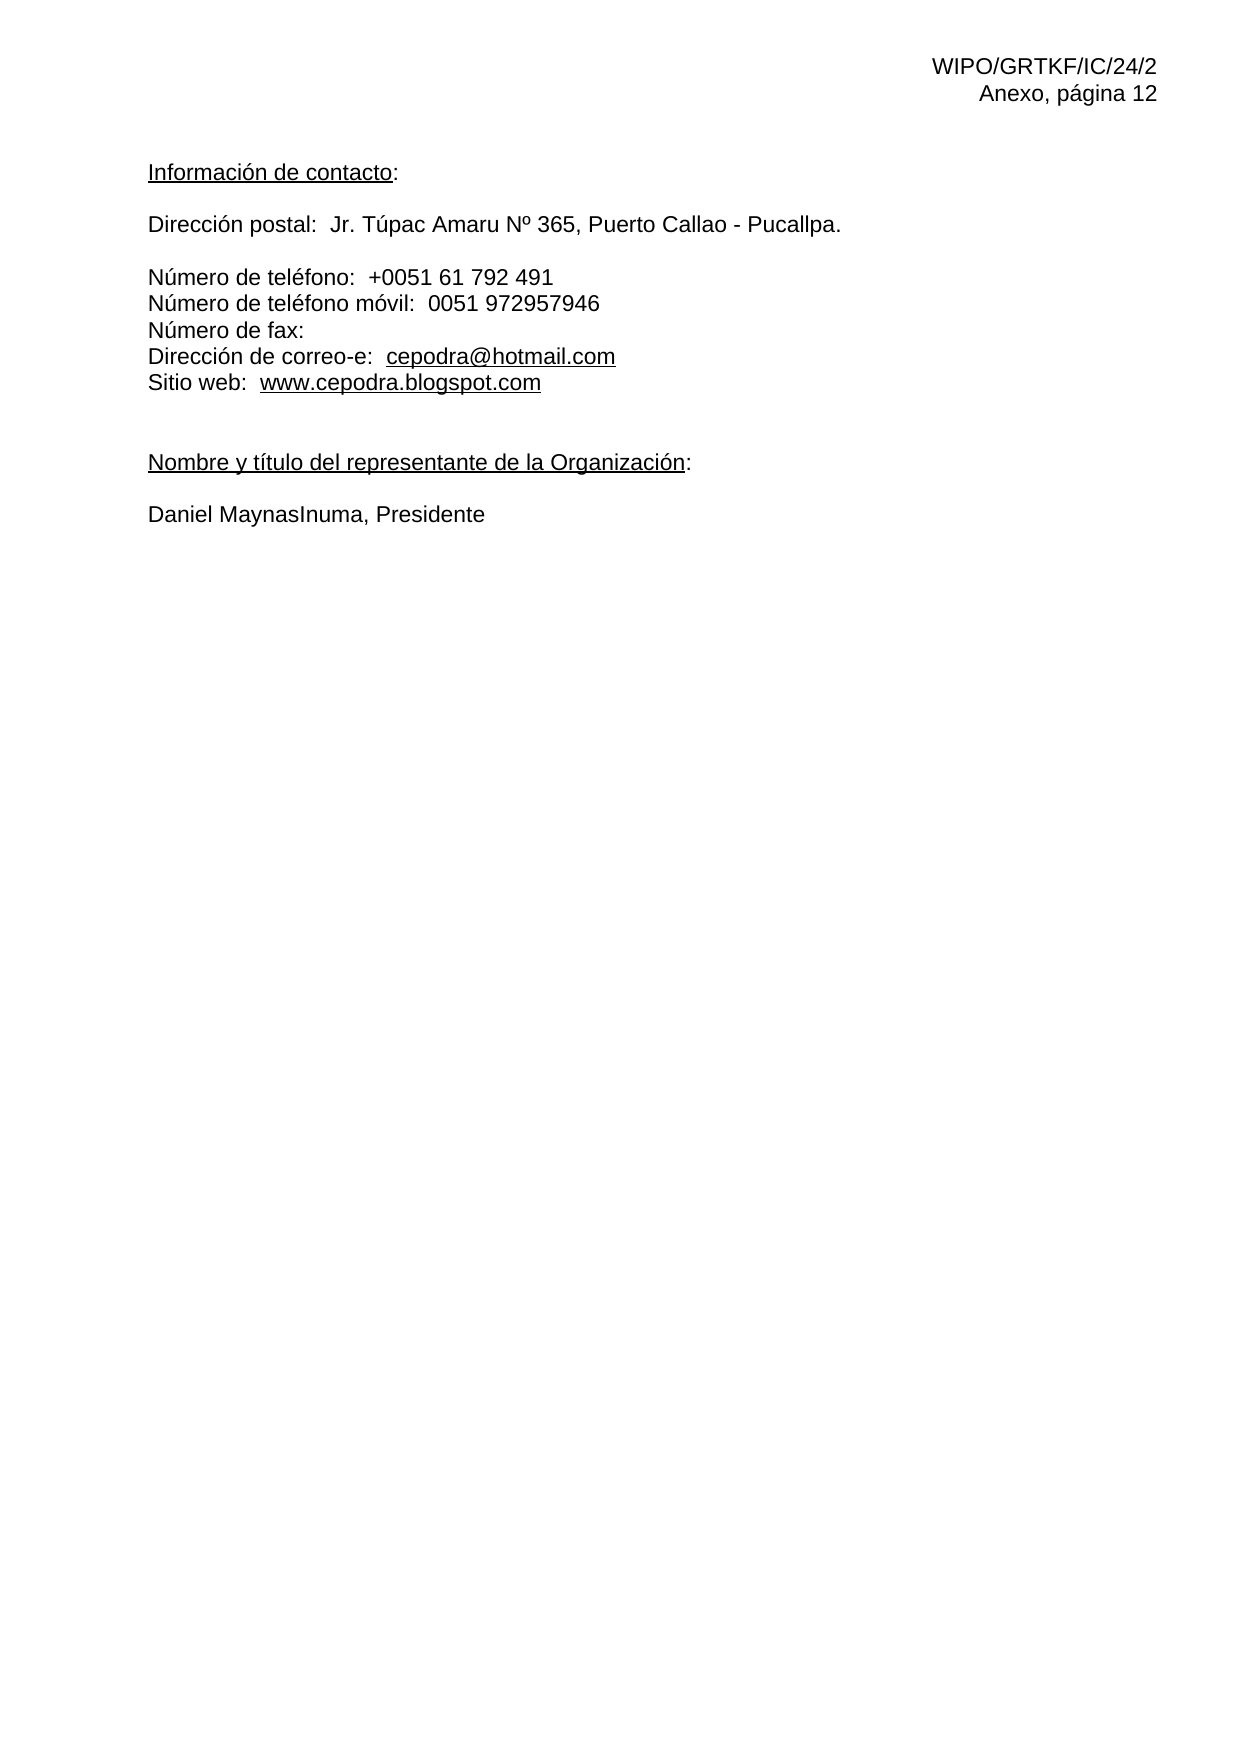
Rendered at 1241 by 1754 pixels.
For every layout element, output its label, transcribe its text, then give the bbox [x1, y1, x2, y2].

text Número de teléfono móvil: 0051 972957946 [148, 290, 1157, 317]
text Daniel MaynasInuma, Presidente [148, 501, 1157, 527]
text Dirección de correo-e: cepodra@hotmail.com [148, 343, 1157, 369]
text Dirección postal: Jr. Túpac Amaru Nº 365, Puerto Callao - Pucallpa. [148, 211, 1157, 238]
text Número de teléfono: +0051 61 792 491 [148, 264, 1157, 290]
text Nombre y título del representante de la Organización: [148, 448, 1157, 475]
text Sitio web: www.cepodra.blogspot.com [148, 369, 1157, 396]
text Información de contacto: [148, 158, 1157, 185]
text Número de fax: [148, 317, 1157, 343]
